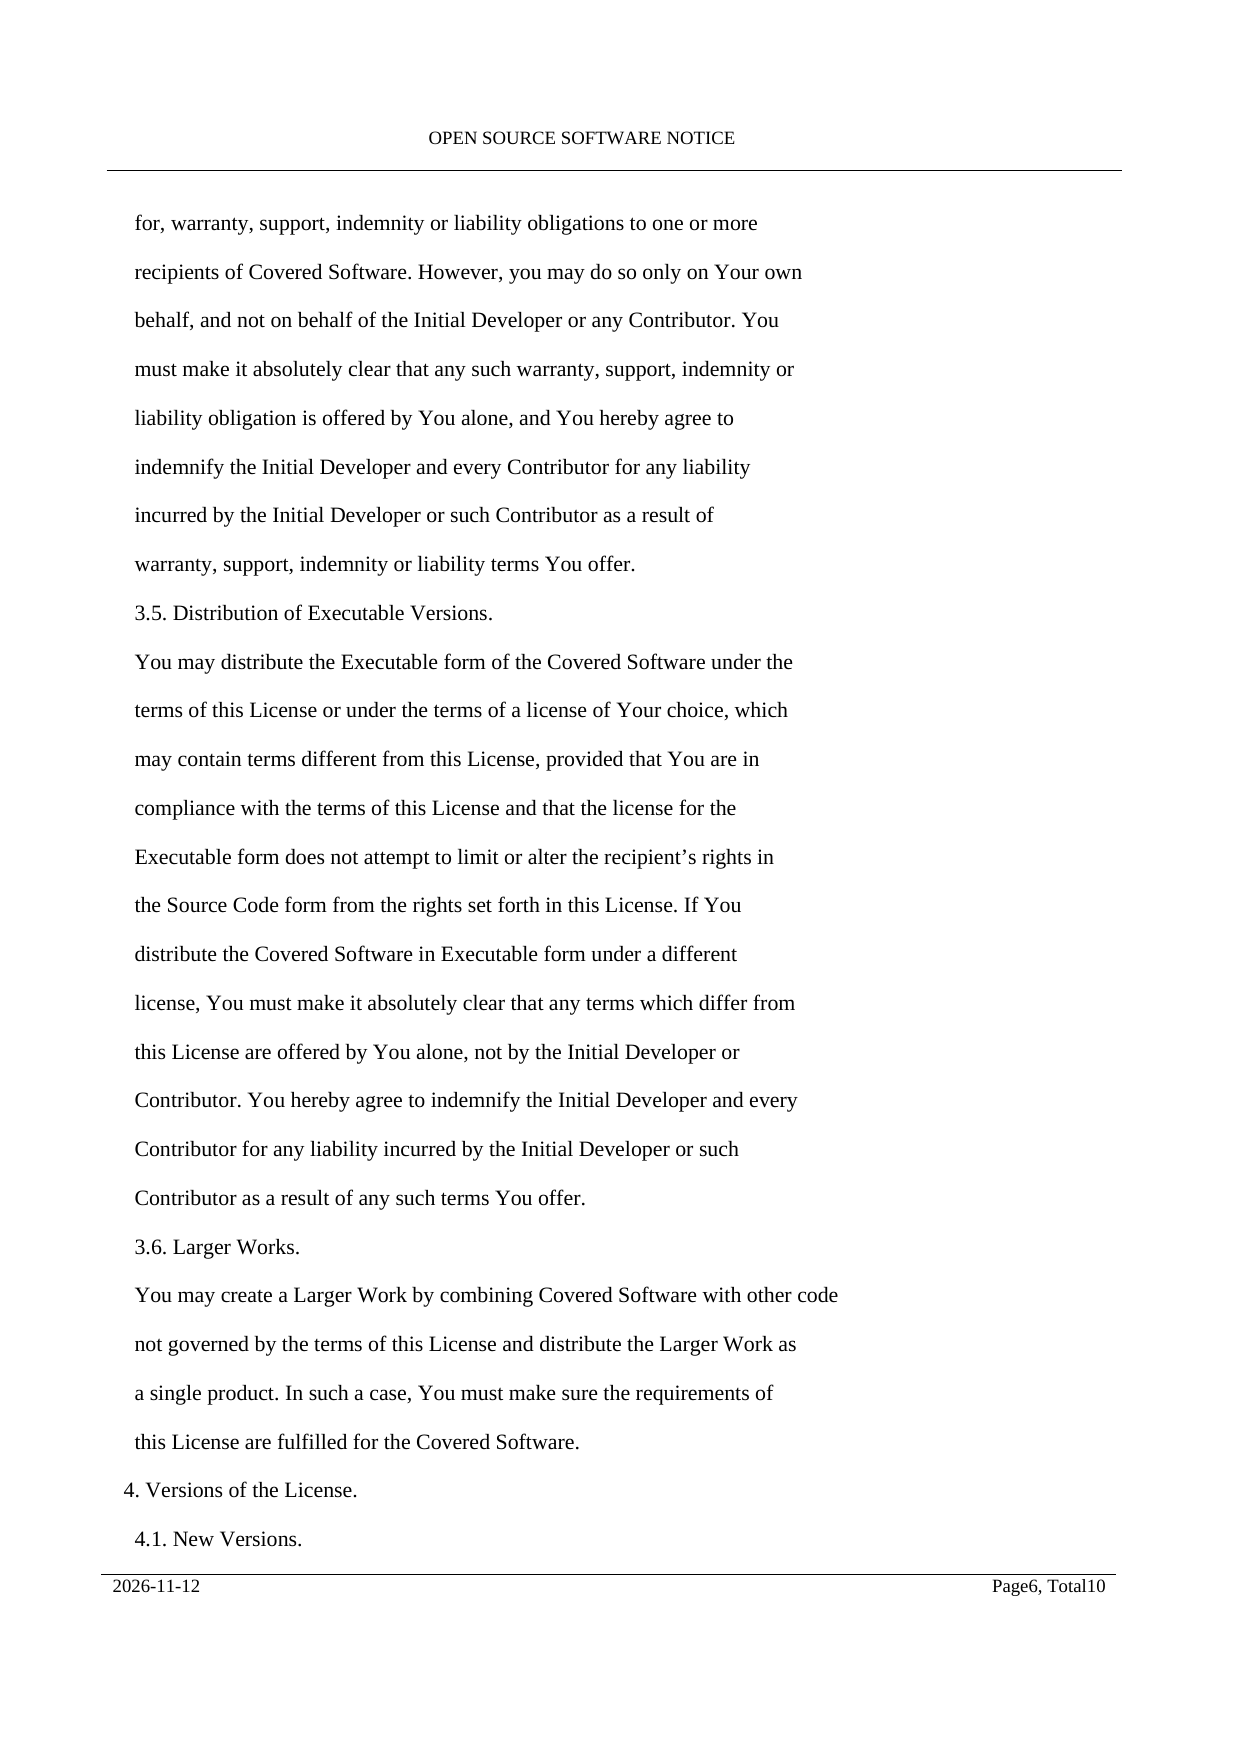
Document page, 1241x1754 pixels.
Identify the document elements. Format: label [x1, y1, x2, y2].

text [112, 206, 1128, 1555]
